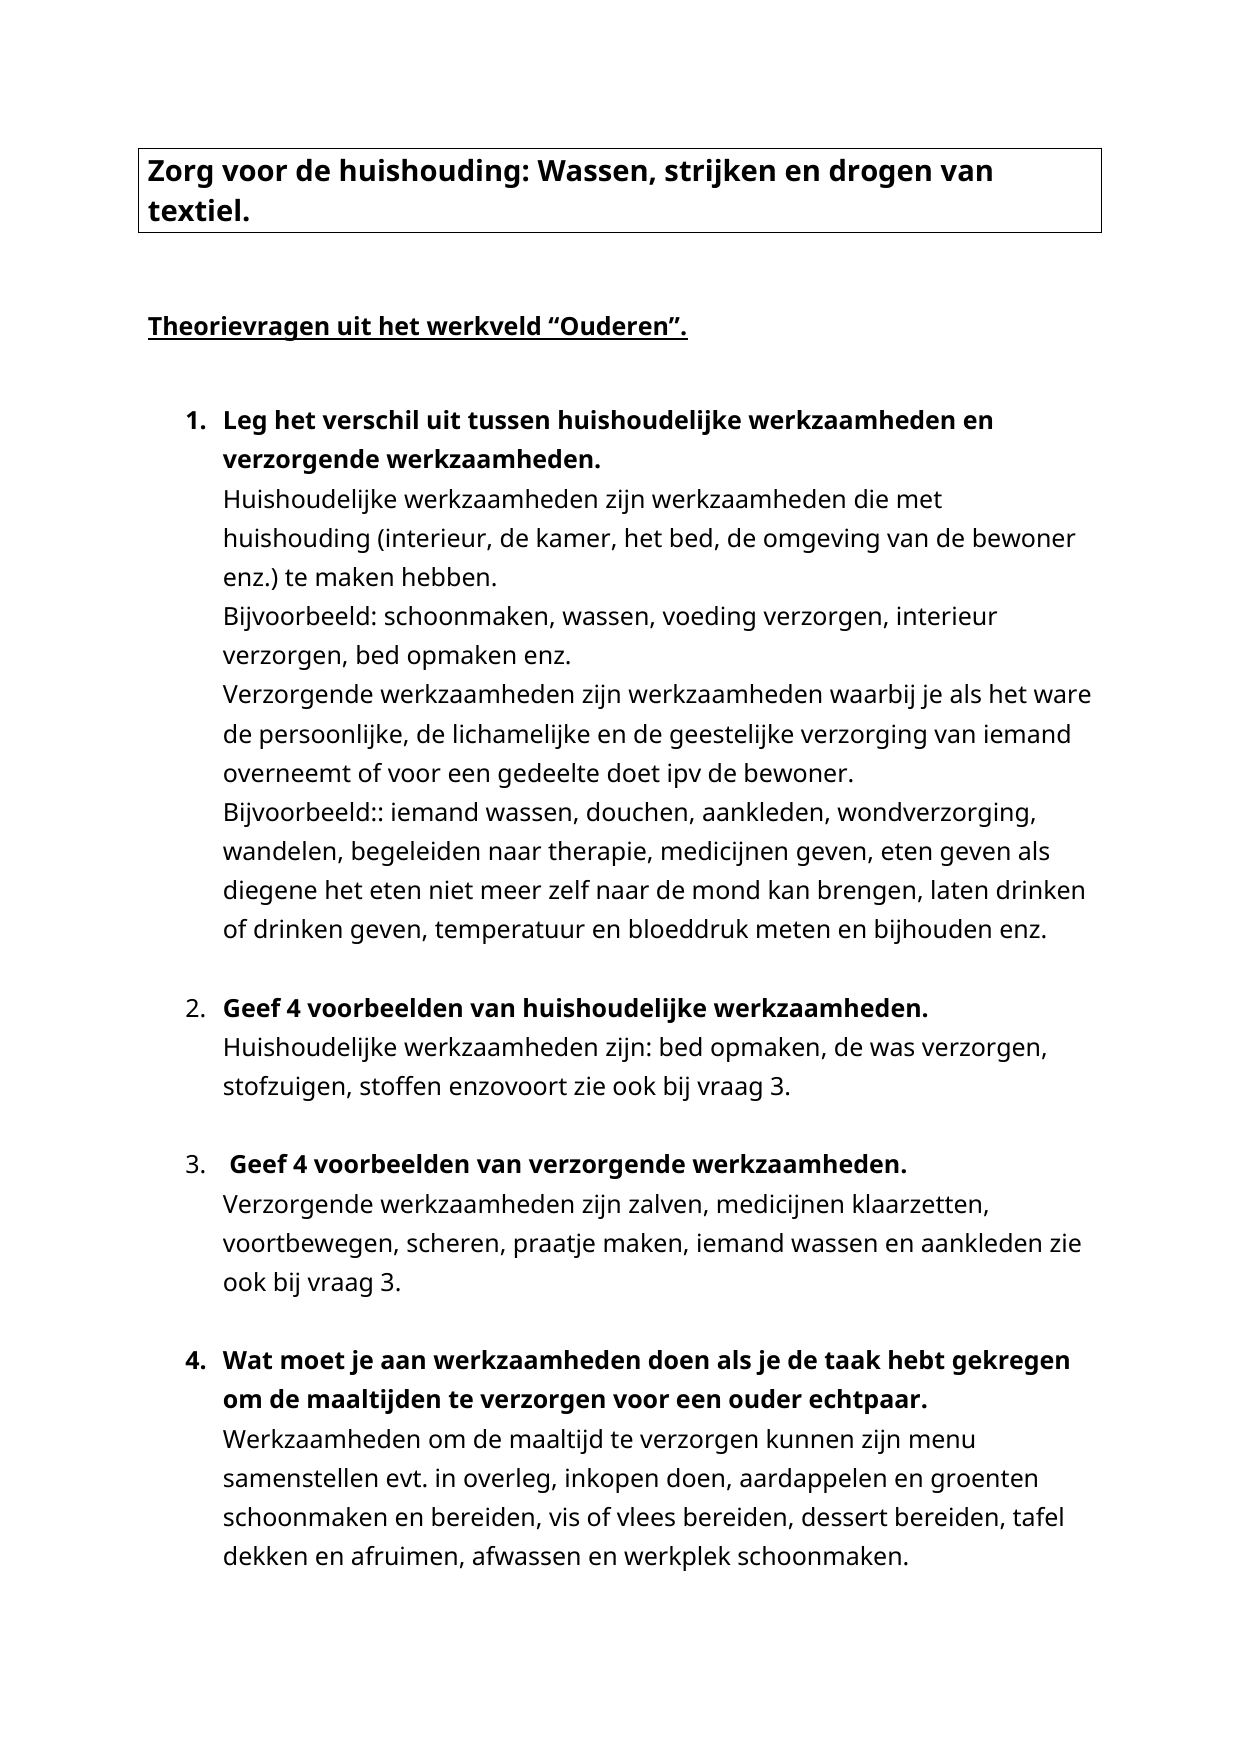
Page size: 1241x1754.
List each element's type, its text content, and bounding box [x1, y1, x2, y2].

list Geef 4 voorbeelden van huishoudelijke werkzaamheden. Huishoudelijke werkzaamheden zijn: bed opmaken, de was verzorgen, stofzuigen, stoffen enzovoort zie ook bij vraag 3. [185, 991, 1093, 1103]
text Zorg voor de huishouding: Wassen, strijken en drogen van textiel. [139, 149, 1101, 232]
text Theorievragen uit het werkveld “Ouderen”. [148, 309, 1093, 343]
list Leg het verschil uit tussen huishoudelijke werkzaamheden en verzorgende werkzaamheden. Huishoudelijke werkzaamheden zijn werkzaamheden die met huishouding (interieur, de kamer, het bed, de omgeving van de bewoner enz.) te maken hebben. Bijvoorbeeld: schoonmaken, wassen, voeding verzorgen, interieur verzorgen, bed opmaken enz. Verzorgende werkzaamheden zijn werkzaamheden waarbij je als het ware de persoonlijke, de lichamelijke en de geestelijke verzorging van iemand overneemt of voor een gedeelte doet ipv de bewoner. Bijvoorbeeld:: iemand wassen, douchen, aankleden, wondverzorging, wandelen, begeleiden naar therapie, medicijnen geven, eten geven als diegene het eten niet meer zelf naar de mond kan brengen, laten drinken of drinken geven, temperatuur en bloeddruk meten en bijhouden enz. [185, 403, 1093, 946]
list Wat moet je aan werkzaamheden doen als je de taak hebt gekregen om de maaltijden te verzorgen voor een ouder echtpaar. Werkzaamheden om de maaltijd te verzorgen kunnen zijn menu samenstellen evt. in overleg, inkopen doen, aardappelen en groenten schoonmaken en bereiden, vis of vlees bereiden, dessert bereiden, tafel dekken en afruimen, afwassen en werkplek schoonmaken. [185, 1343, 1093, 1573]
list Geef 4 voorbeelden van verzorgende werkzaamheden. Verzorgende werkzaamheden zijn zalven, medicijnen klaarzetten, voortbewegen, scheren, praatje maken, iemand wassen en aankleden zie ook bij vraag 3. [185, 1147, 1093, 1299]
